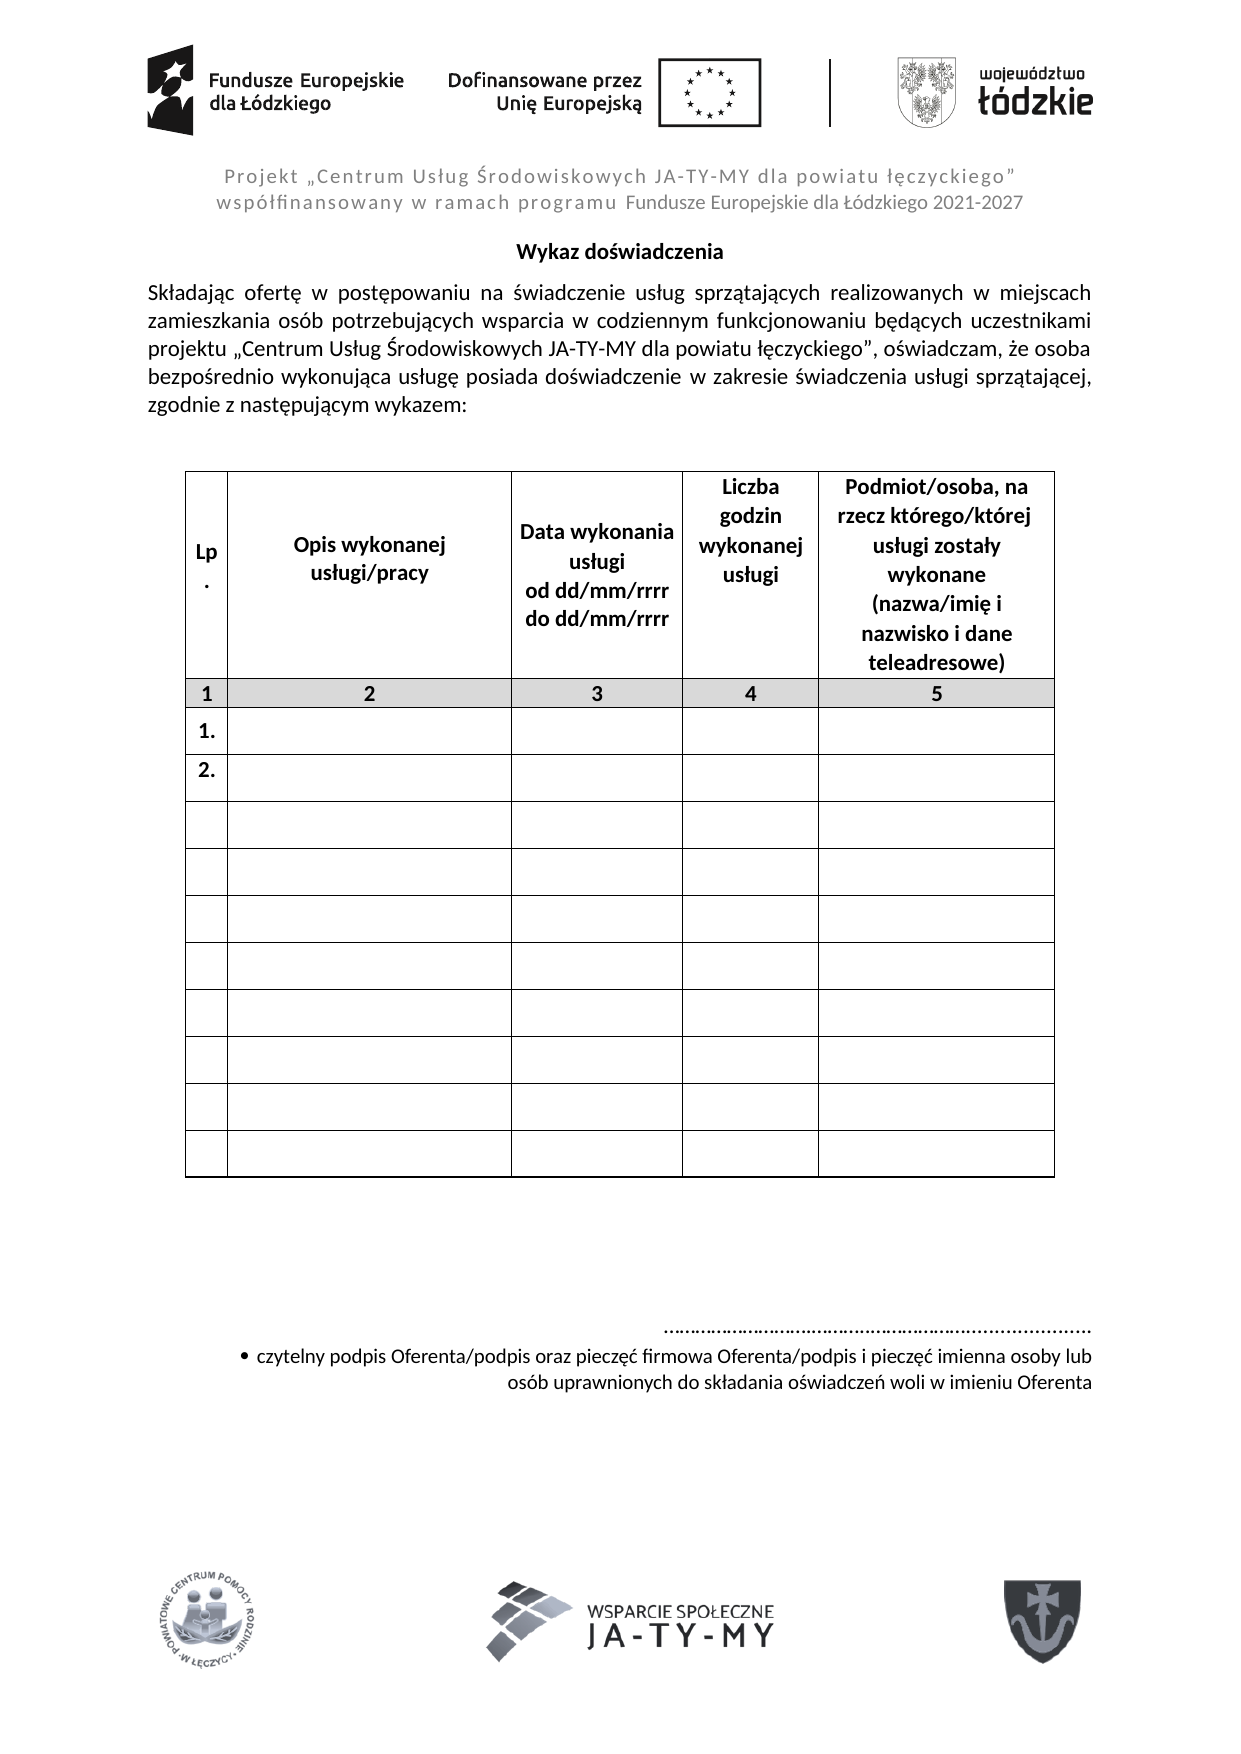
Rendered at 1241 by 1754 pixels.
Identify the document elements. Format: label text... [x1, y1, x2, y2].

text ……………………….………..………………...................... [516, 1312, 1093, 1339]
table_cell [228, 849, 511, 894]
table_cell [819, 1037, 1054, 1082]
table_cell [819, 896, 1054, 942]
table_cell 5 [819, 679, 1054, 707]
list czytelny podpis Oferenta/podpis oraz pieczęć firmowa Oferenta/podpis i pieczęć imienna osoby lub osób uprawnionych do składania oświadczeń woli w imieniu Oferenta [148, 1344, 1093, 1394]
table_cell [228, 1084, 511, 1129]
table_cell [228, 943, 511, 988]
table_cell [228, 755, 511, 801]
table_header Lp. [186, 472, 227, 678]
table_cell [819, 802, 1054, 848]
table_cell 3 [512, 679, 682, 707]
table_cell [186, 802, 227, 848]
table_cell [683, 1084, 818, 1129]
table_cell [683, 1037, 818, 1082]
table_cell [819, 943, 1054, 988]
table_cell 2 [228, 679, 511, 707]
picture [897, 57, 1093, 128]
table_cell [186, 943, 227, 988]
table_cell [819, 755, 1054, 801]
table_header Opis wykonanej usługi/pracy [228, 472, 511, 678]
table_cell [512, 990, 682, 1036]
table_cell [512, 1131, 682, 1176]
table_cell [819, 1131, 1054, 1176]
table_cell [512, 1037, 682, 1082]
table_cell [186, 1131, 227, 1176]
table_cell [683, 1131, 818, 1176]
table_cell [186, 990, 227, 1036]
table_cell [228, 802, 511, 848]
table_cell [512, 802, 682, 848]
table_cell [683, 755, 818, 801]
table_header Data wykonania usługi od dd/mm/rrrr do dd/mm/rrrr [512, 472, 682, 678]
table_cell [228, 1037, 511, 1082]
table_cell 1 [186, 679, 227, 707]
table_cell [819, 990, 1054, 1036]
table_cell [819, 1084, 1054, 1129]
table_cell [819, 849, 1054, 894]
table_cell [186, 1084, 227, 1129]
table_cell [186, 896, 227, 942]
table_cell 2. [186, 755, 227, 801]
table_cell [512, 755, 682, 801]
table_cell [512, 896, 682, 942]
table_cell [512, 943, 682, 988]
table_cell [683, 802, 818, 848]
table_cell [683, 896, 818, 942]
text Wykaz doświadczenia [148, 237, 1093, 265]
table_cell [512, 849, 682, 894]
table_cell 1. [186, 708, 227, 754]
table_cell [228, 1131, 511, 1176]
table_cell [186, 849, 227, 894]
table_cell [819, 708, 1054, 754]
table_cell [683, 849, 818, 894]
table_cell [186, 1037, 227, 1082]
table_cell [512, 1084, 682, 1129]
table_cell [228, 990, 511, 1036]
table_cell [683, 708, 818, 754]
table_header Podmiot/osoba, na rzecz którego/której usługi zostały wykonane (nazwa/imię i nazwisko i dane teleadresowe) [819, 472, 1054, 678]
table_cell [512, 708, 682, 754]
text Składając ofertę w postępowaniu na świadczenie usług sprzątających realizowanych w miejscach zamieszkania osób potrzebujących wsparcia w codziennym funkcjonowaniu będących uczestnikami projektu „Centrum Usług Środowiskowych JA-TY-MY dla powiatu łęczyckiego”, oświadczam, że osoba bezpośrednio wykonująca usługę posiada doświadczenie w zakresie świadczenia usługi sprzątającej, zgodnie z następującym wykazem: [148, 278, 1093, 418]
table_cell 4 [683, 679, 818, 707]
table_header Liczba godzin wykonanej usługi [683, 472, 818, 678]
table_cell [683, 990, 818, 1036]
table_cell [683, 943, 818, 988]
table_cell [228, 708, 511, 754]
table_cell [228, 896, 511, 942]
